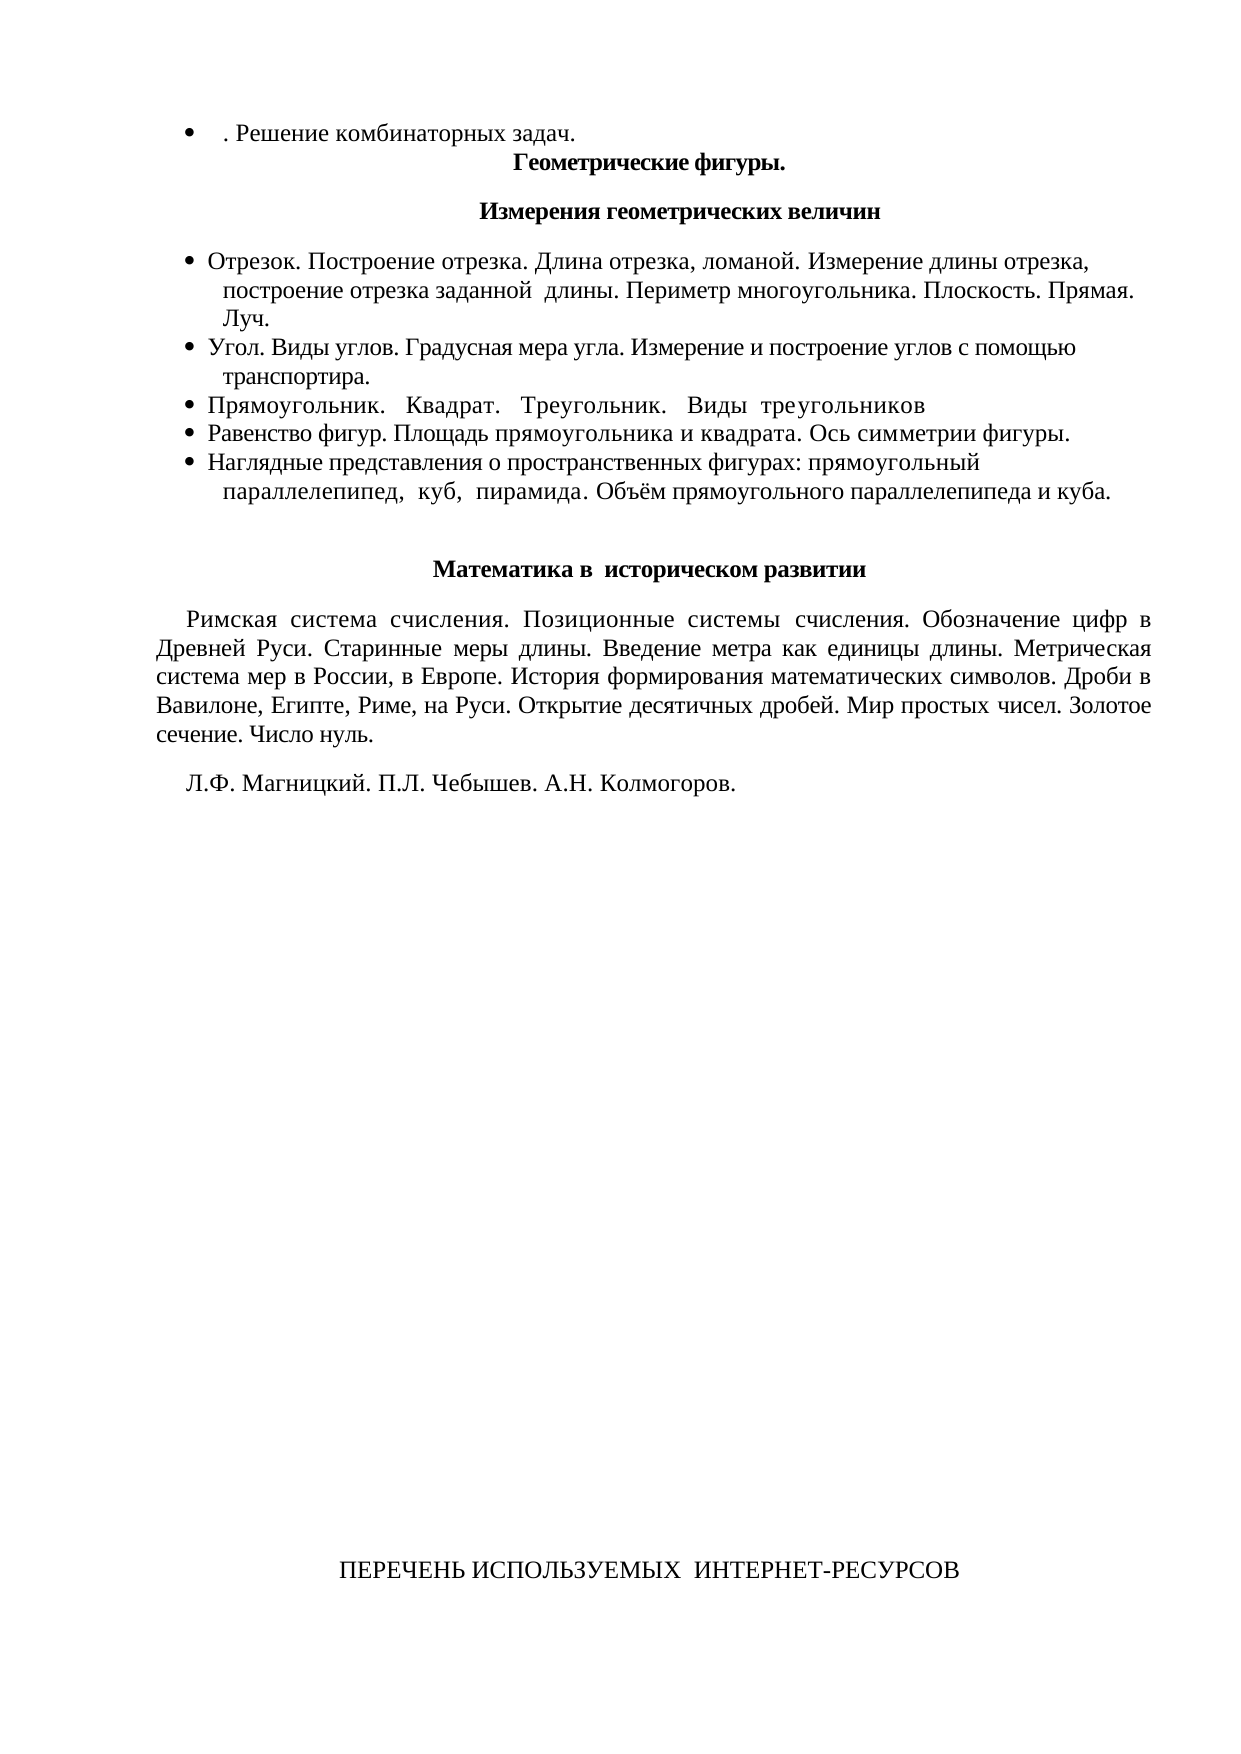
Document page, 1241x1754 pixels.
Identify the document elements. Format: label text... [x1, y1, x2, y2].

text Измерения геометрических величин [209, 196, 1152, 225]
text Математика в историческом развитии [148, 554, 1152, 583]
list . Решение комбинаторных задач. [185, 118, 1152, 147]
text Геометрические фигуры. [148, 147, 1152, 176]
text Римская система счисления. Позиционные системы счисления. Обозначение цифр в Древней Руси. Старинные меры длины. Введение метра как единицы длины. Метрическая система мер в России, в Европе. История формирования математических символов. Дроби в Вавилоне, Египте, Риме, на Руси. Открытие десятичных дробей. Мир простых чисел. Золотое сечение. Число нуль. [156, 604, 1152, 748]
text Л.Ф. Магницкий. П.Л. Чебышев. А.Н. Колмогоров. [186, 768, 1152, 797]
list Отрезок. Построение отрезка. Длина отрезка, ломаной. Измерение длины отрезка, построение отрезка заданной длины. Периметр многоугольника. Плоскость. Прямая. Луч. [185, 246, 1152, 332]
list Угол. Виды углов. Градусная мера угла. Измерение и построение углов с помощью транспортира. [185, 332, 1152, 390]
text ПЕРЕЧЕНЬ ИСПОЛЬЗУЕМЫХ ИНТЕРНЕТ-РЕСУРСОВ [148, 1555, 1152, 1584]
list Равенство фигур. Площадь прямоугольника и квадрата. Ось симметрии фигуры. [185, 418, 1152, 447]
list Наглядные представления о пространственных фигурах: прямоугольный параллелепипед, куб, пирамида. Объём прямоугольного параллелепипеда и куба. [185, 447, 1152, 505]
list Прямоугольник. Квадрат. Треугольник. Виды треугольников [185, 390, 1152, 418]
